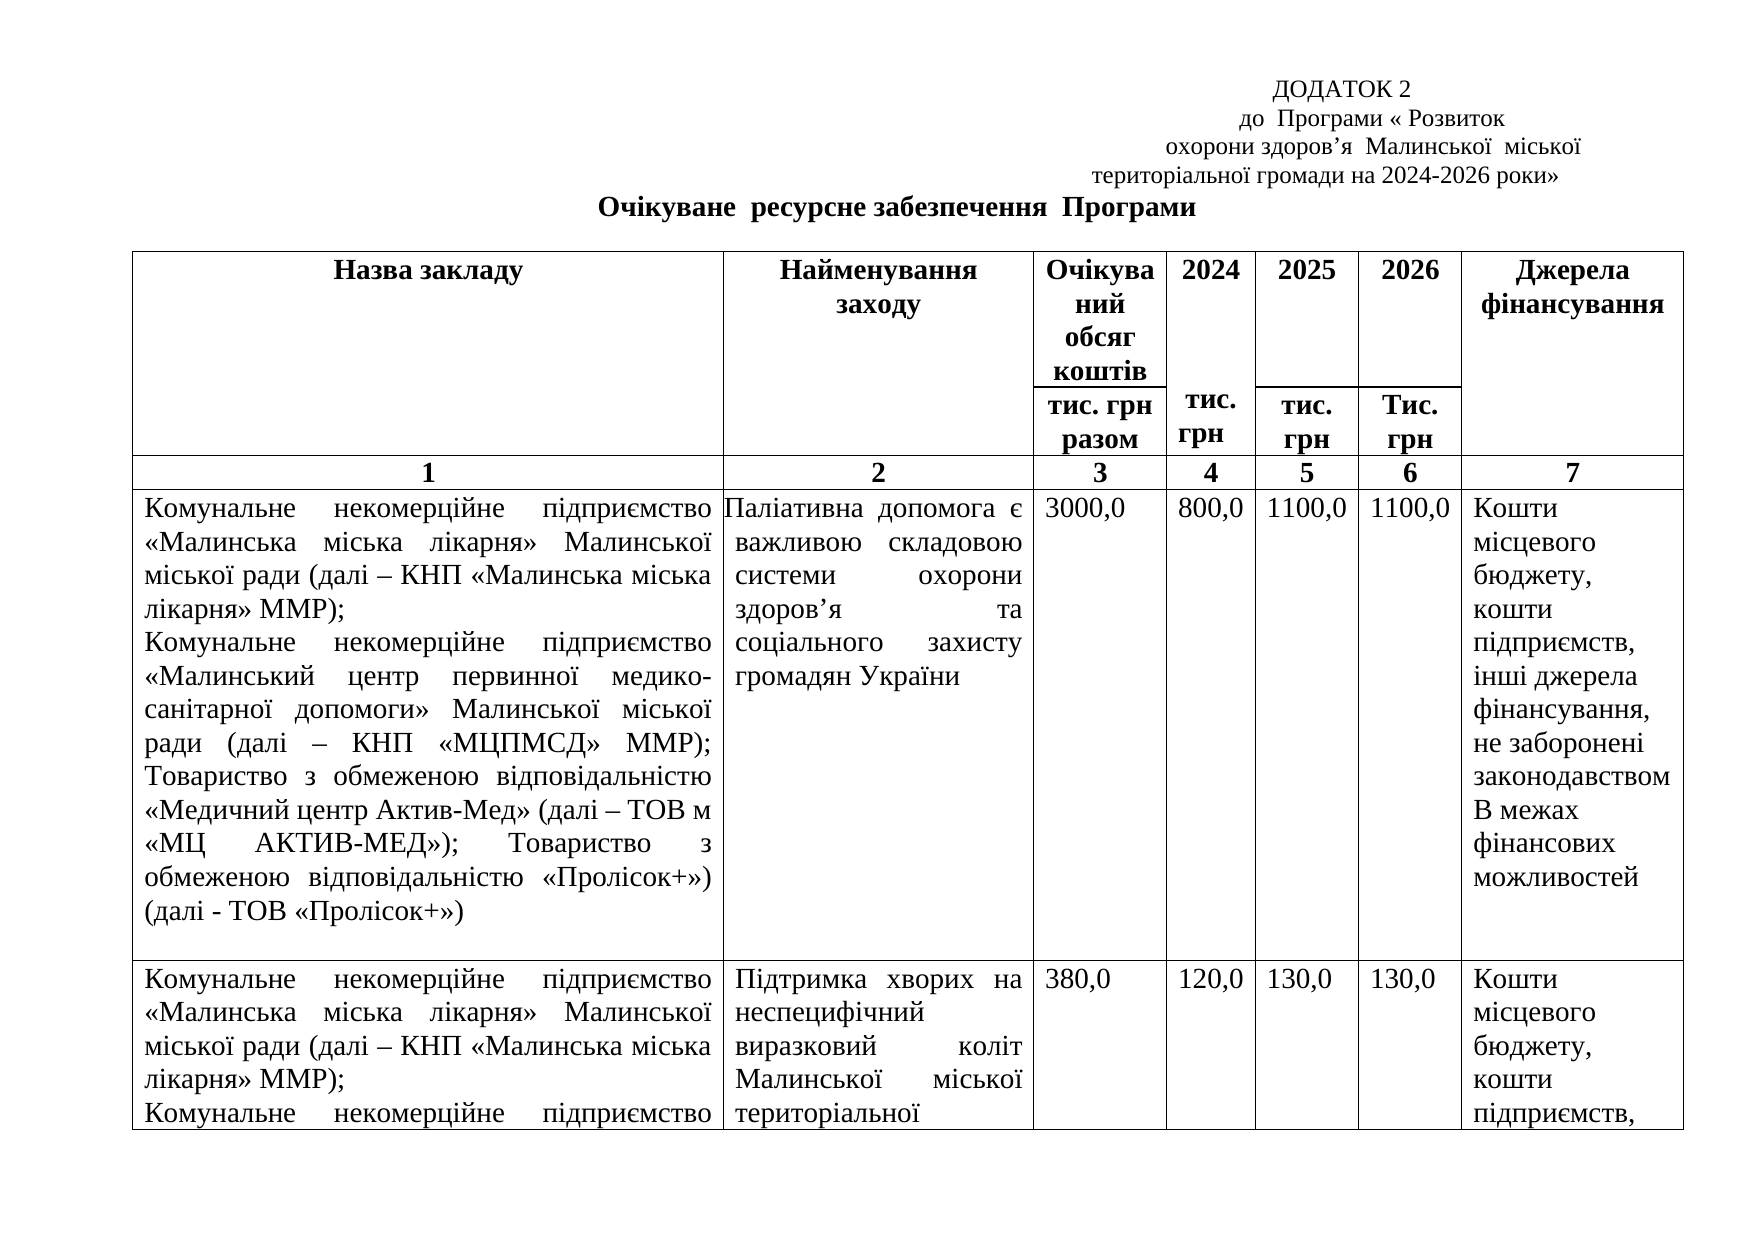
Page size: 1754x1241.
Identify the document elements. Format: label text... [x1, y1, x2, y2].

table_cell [724, 961, 1033, 1128]
table_cell 7 [1462, 456, 1683, 489]
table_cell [1462, 961, 1683, 1128]
table_cell 1100,0 [1256, 490, 1358, 960]
table_cell Паліативна допомога є важливою складовою системи охорони здоров’я та соціального захисту громадян України [724, 490, 1033, 960]
table_cell 800,0 [1167, 490, 1255, 960]
table_cell 3000,0 [1034, 490, 1166, 960]
table_header Найменування заходу [724, 252, 1033, 454]
table_header 2026 [1359, 252, 1461, 386]
table_cell 3 [1034, 456, 1166, 489]
table_cell 130,0 [1359, 961, 1461, 1128]
table_cell Тис. грн [1359, 388, 1461, 454]
table_cell 4 [1167, 456, 1255, 489]
table_header 2025 [1256, 252, 1358, 386]
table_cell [133, 961, 723, 1128]
table_header Очікуваний обсяг коштів [1034, 252, 1166, 386]
table_cell 380,0 [1034, 961, 1166, 1128]
table_cell Кошти місцевого бюджету, кошти підприємств, інші джерела фінансування, не заборонені законодавством В межах фінансових можливостей [1462, 490, 1683, 960]
text Очікуване ресурсне забезпечення Програми [133, 189, 1595, 222]
table_cell 1100,0 [1359, 490, 1461, 960]
table_cell 1 [133, 456, 723, 489]
text охорони здоров’я Малинської міської територіальної громади на 2024-2026 роки» [1092, 131, 1639, 189]
table_cell 5 [1256, 456, 1358, 489]
table_header Джерела фінансування [1462, 252, 1683, 454]
text ДОДАТОК 2 [1122, 74, 1742, 103]
table_cell 120,0 [1167, 961, 1255, 1128]
text до Програми « Розвиток [1165, 103, 1595, 131]
table_header 2024 тис. грн [1167, 252, 1255, 454]
table_cell 2 [724, 456, 1033, 489]
table_header Назва закладу [133, 252, 723, 454]
table_cell тис. грн разом [1034, 388, 1166, 454]
table_cell 130,0 [1256, 961, 1358, 1128]
table_cell 6 [1359, 456, 1461, 489]
table_cell Комунальне некомерційне підприємство «Малинська міська лікарня» Малинської міської ради (далі – КНП «Малинська міська лікарня» ММР); Комунальне некомерційне підприємство «Малинський центр первинної медико-санітарної допомоги» Малинської міської ради (далі – КНП «МЦПМСД» ММР); Товариство з обмеженою відповідальністю «Медичний центр Актив-Мед» (далі – ТОВ м «МЦ АКТИВ-МЕД»); Товариство з обмеженою відповідальністю «Пролісок+») (далі - ТОВ «Пролісок+») [133, 490, 723, 960]
table_cell тис. грн [1256, 388, 1358, 454]
